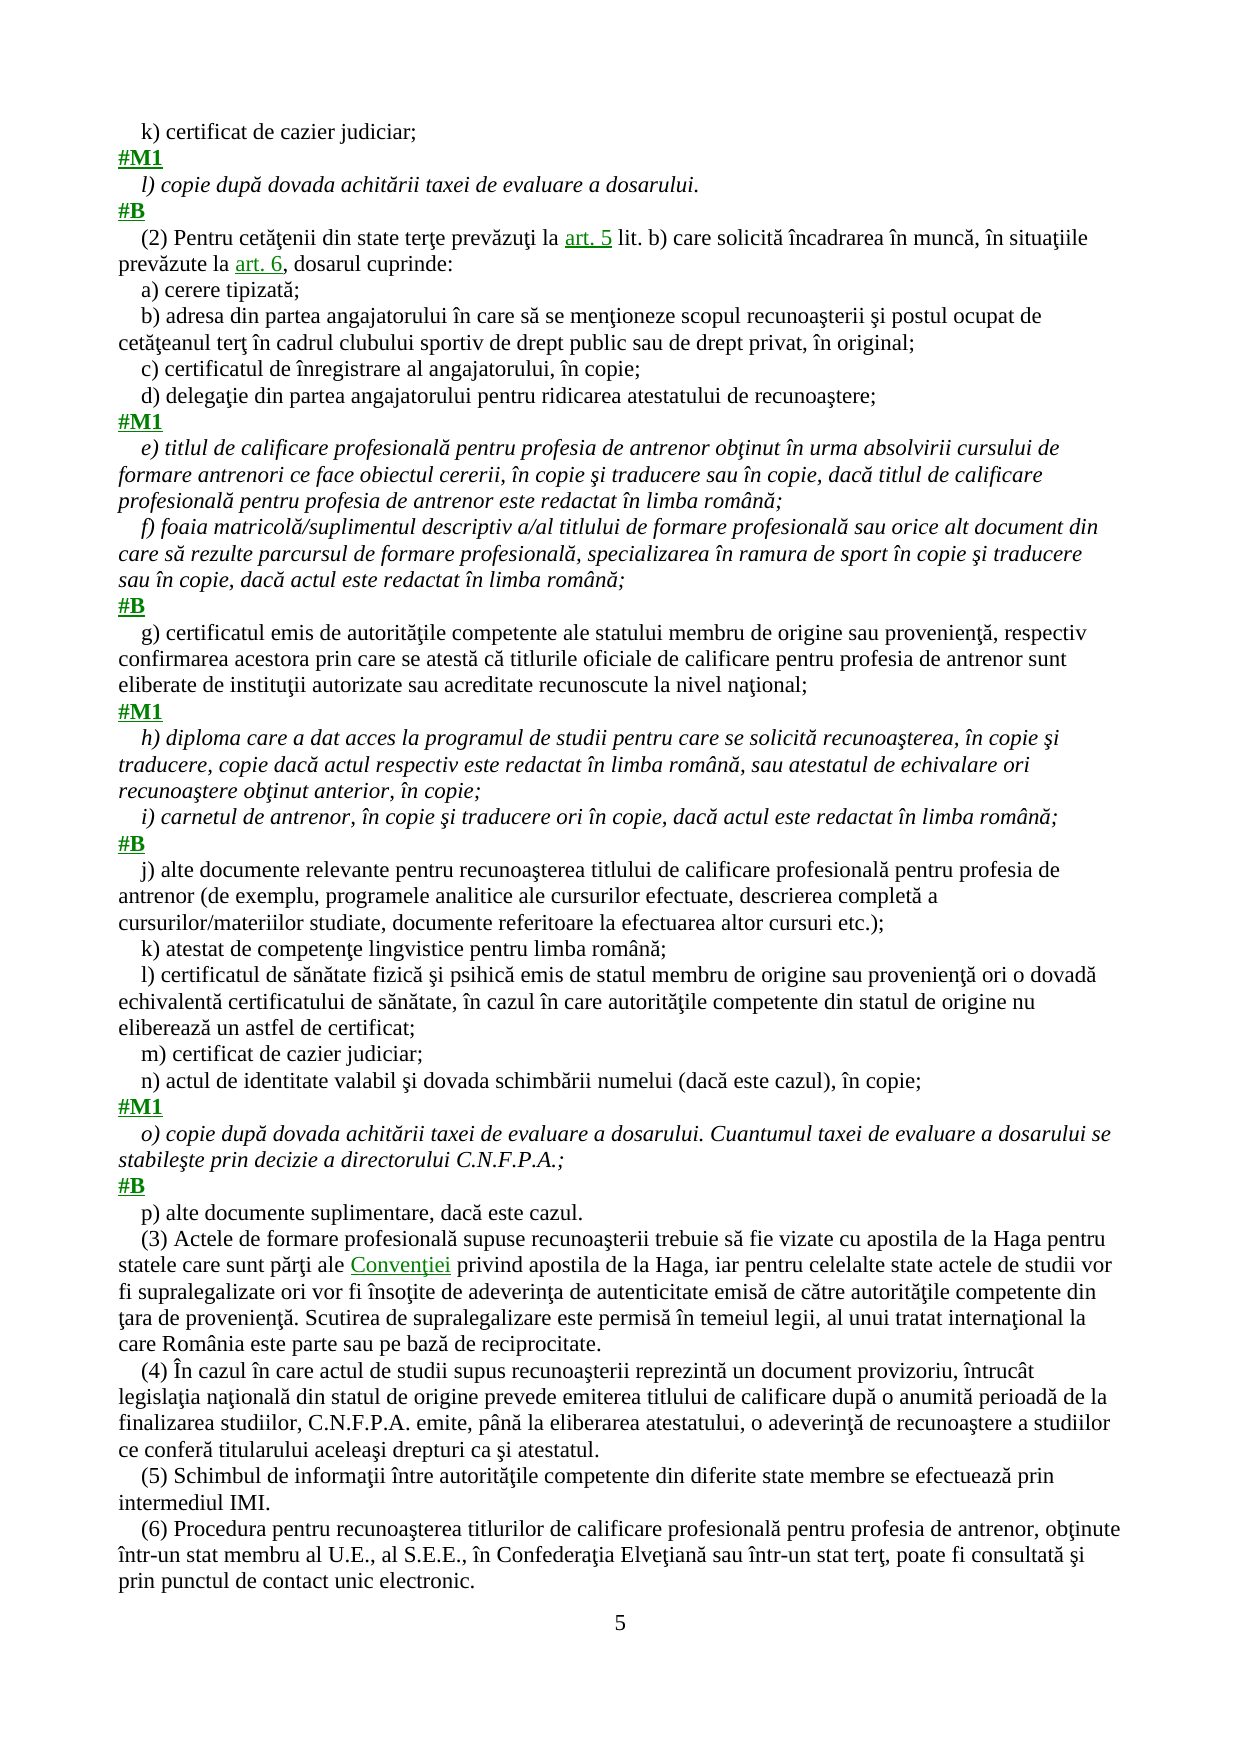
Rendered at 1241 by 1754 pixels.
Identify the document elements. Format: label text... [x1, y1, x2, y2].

text e) titlul de calificare profesională pentru profesia de antrenor obţinut în urma absolvirii cursului de formare antrenori ce face obiectul cererii, în copie şi traducere sau în copie, dacă titlul de calificare profesională pentru profesia de antrenor este redactat în limba română; [118, 434, 1122, 513]
text #B [118, 1172, 1122, 1199]
text (6) Procedura pentru recunoaşterea titlurilor de calificare profesională pentru profesia de antrenor, obţinute într-un stat membru al U.E., al S.E.E., în Confederaţia Elveţiană sau într-un stat terţ, poate fi consultată şi prin punctul de contact unic electronic. [118, 1515, 1122, 1594]
text m) certificat de cazier judiciar; [118, 1041, 1122, 1067]
text d) delegaţie din partea angajatorului pentru ridicarea atestatului de recunoaştere; [118, 382, 1122, 408]
text c) certificatul de înregistrare al angajatorului, în copie; [118, 355, 1122, 382]
text i) carnetul de antrenor, în copie şi traducere ori în copie, dacă actul este redactat în limba română; [118, 803, 1122, 830]
text k) atestat de competenţe lingvistice pentru limba română; [118, 935, 1122, 961]
text #M1 [118, 698, 1122, 724]
text k) certificat de cazier judiciar; [118, 118, 1122, 144]
text (4) În cazul în care actul de studii supus recunoaşterii reprezintă un document provizoriu, întrucât legislaţia naţională din statul de origine prevede emiterea titlului de calificare după o anumită perioadă de la finalizarea studiilor, C.N.F.P.A. emite, până la eliberarea atestatului, o adeverinţă de recunoaştere a studiilor ce conferă titularului aceleaşi drepturi ca şi atestatul. [118, 1357, 1122, 1462]
text (3) Actele de formare profesională supuse recunoaşterii trebuie să fie vizate cu apostila de la Haga pentru statele care sunt părţi ale Convenţiei privind apostila de la Haga, iar pentru celelalte state actele de studii vor fi supralegalizate ori vor fi însoţite de adeverinţa de autenticitate emisă de către autorităţile competente din ţara de provenienţă. Scutirea de supralegalizare este permisă în temeiul legii, al unui tratat internaţional la care România este parte sau pe bază de reciprocitate. [118, 1225, 1122, 1357]
text g) certificatul emis de autorităţile competente ale statului membru de origine sau provenienţă, respectiv confirmarea acestora prin care se atestă că titlurile oficiale de calificare pentru profesia de antrenor sunt eliberate de instituţii autorizate sau acreditate recunoscute la nivel naţional; [118, 619, 1122, 698]
text l) certificatul de sănătate fizică şi psihică emis de statul membru de origine sau provenienţă ori o dovadă echivalentă certificatului de sănătate, în cazul în care autorităţile competente din statul de origine nu eliberează un astfel de certificat; [118, 961, 1122, 1041]
text #M1 [118, 408, 1122, 434]
text #B [118, 197, 1122, 223]
text #M1 [118, 144, 1122, 171]
text o) copie după dovada achitării taxei de evaluare a dosarului. Cuantumul taxei de evaluare a dosarului se stabileşte prin decizie a directorului C.N.F.P.A.; [118, 1119, 1122, 1172]
text p) alte documente suplimentare, dacă este cazul. [118, 1199, 1122, 1225]
text a) cerere tipizată; [118, 276, 1122, 303]
text j) alte documente relevante pentru recunoaşterea titlului de calificare profesională pentru profesia de antrenor (de exemplu, programele analitice ale cursurilor efectuate, descrierea completă a cursurilor/materiilor studiate, documente referitoare la efectuarea altor cursuri etc.); [118, 856, 1122, 935]
text #M1 [118, 1093, 1122, 1119]
text n) actul de identitate valabil şi dovada schimbării numelui (dacă este cazul), în copie; [118, 1067, 1122, 1093]
text h) diploma care a dat acces la programul de studii pentru care se solicită recunoaşterea, în copie şi traducere, copie dacă actul respectiv este redactat în limba română, sau atestatul de echivalare ori recunoaştere obţinut anterior, în copie; [118, 724, 1122, 803]
text (5) Schimbul de informaţii între autorităţile competente din diferite state membre se efectuează prin intermediul IMI. [118, 1462, 1122, 1515]
text f) foaia matricolă/suplimentul descriptiv a/al titlului de formare profesională sau orice alt document din care să rezulte parcursul de formare profesională, specializarea în ramura de sport în copie şi traducere sau în copie, dacă actul este redactat în limba română; [118, 513, 1122, 592]
text b) adresa din partea angajatorului în care să se menţioneze scopul recunoaşterii şi postul ocupat de cetăţeanul terţ în cadrul clubului sportiv de drept public sau de drept privat, în original; [118, 303, 1122, 355]
text (2) Pentru cetăţenii din state terţe prevăzuţi la art. 5 lit. b) care solicită încadrarea în muncă, în situaţiile prevăzute la art. 6, dosarul cuprinde: [118, 223, 1122, 276]
text #B [118, 830, 1122, 856]
text #B [118, 592, 1122, 619]
text l) copie după dovada achitării taxei de evaluare a dosarului. [118, 171, 1122, 197]
